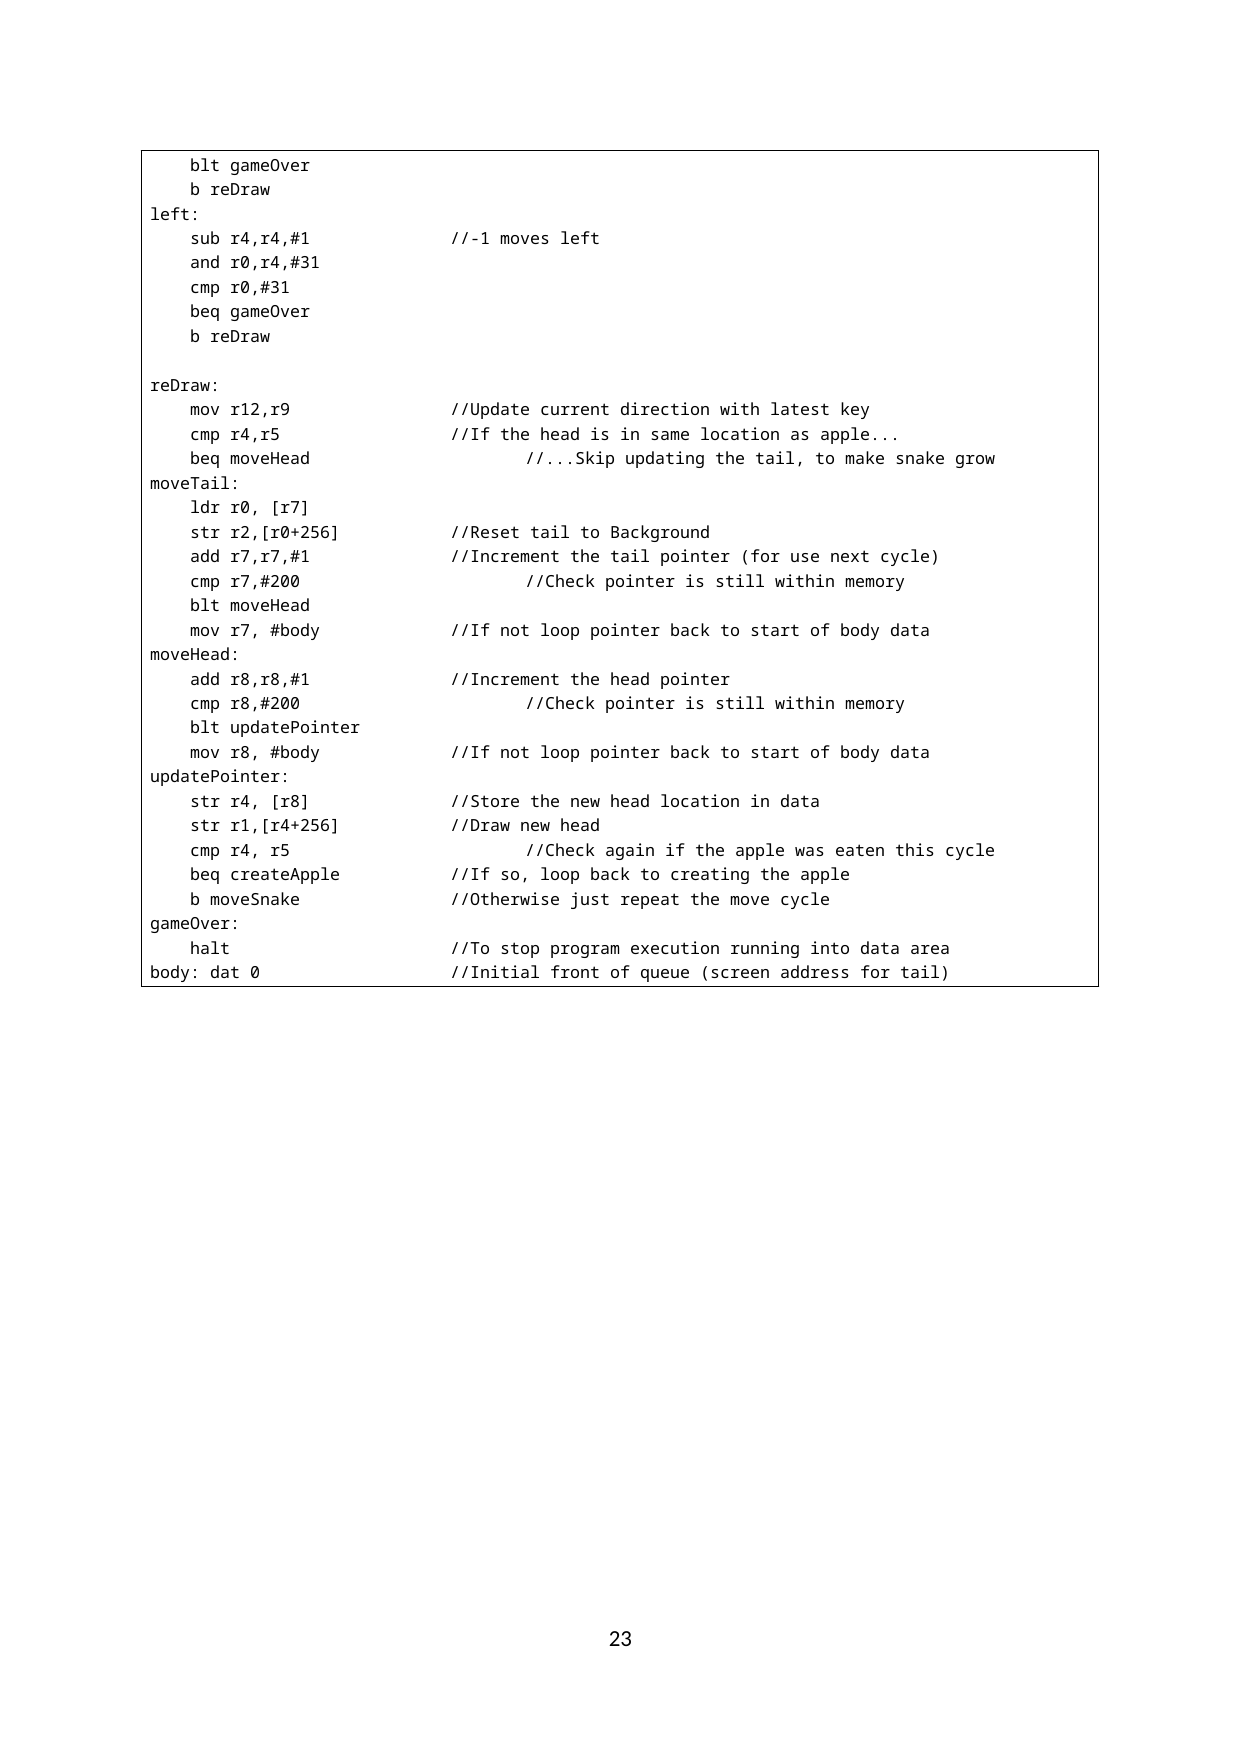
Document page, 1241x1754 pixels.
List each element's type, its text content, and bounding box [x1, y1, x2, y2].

text halt //To stop program execution running into data area [142, 933, 1098, 958]
text str r2,[r0+256] //Reset tail to Background [142, 517, 1098, 542]
text cmp r4, r5 //Check again if the apple was eaten this cycle [142, 835, 1098, 860]
text cmp r7,#200 //Check pointer is still within memory [142, 566, 1098, 591]
text blt moveHead [142, 591, 1098, 615]
text beq createApple //If so, loop back to creating the apple [142, 860, 1098, 884]
text mov r12,r9 //Update current direction with latest key [142, 395, 1098, 419]
text body: dat 0 //Initial front of queue (screen address for tail) [142, 958, 1098, 986]
text left: [142, 199, 1098, 223]
text b reDraw [142, 174, 1098, 199]
text cmp r0,#31 [142, 272, 1098, 297]
text mov r8, #body //If not loop pointer back to start of body data [142, 737, 1098, 762]
text moveHead: [142, 639, 1098, 664]
text beq moveHead //...Skip updating the tail, to make snake grow [142, 444, 1098, 468]
text and r0,r4,#31 [142, 248, 1098, 272]
text updatePointer: [142, 762, 1098, 786]
text cmp r4,r5 //If the head is in same location as apple... [142, 419, 1098, 444]
text cmp r8,#200 //Check pointer is still within memory [142, 688, 1098, 713]
text b reDraw [142, 321, 1098, 347]
text beq gameOver [142, 297, 1098, 321]
text str r1,[r4+256] //Draw new head [142, 811, 1098, 835]
text b moveSnake //Otherwise just repeat the move cycle [142, 884, 1098, 909]
text add r8,r8,#1 //Increment the head pointer [142, 664, 1098, 688]
text moveTail: [142, 468, 1098, 493]
text ldr r0, [r7] [142, 493, 1098, 517]
text blt updatePointer [142, 713, 1098, 737]
text add r7,r7,#1 //Increment the tail pointer (for use next cycle) [142, 542, 1098, 566]
text reDraw: [142, 370, 1098, 395]
text sub r4,r4,#1 //-1 moves left [142, 223, 1098, 248]
text blt gameOver [142, 151, 1098, 174]
text str r4, [r8] //Store the new head location in data [142, 786, 1098, 811]
text mov r7, #body //If not loop pointer back to start of body data [142, 615, 1098, 639]
text gameOver: [142, 909, 1098, 933]
